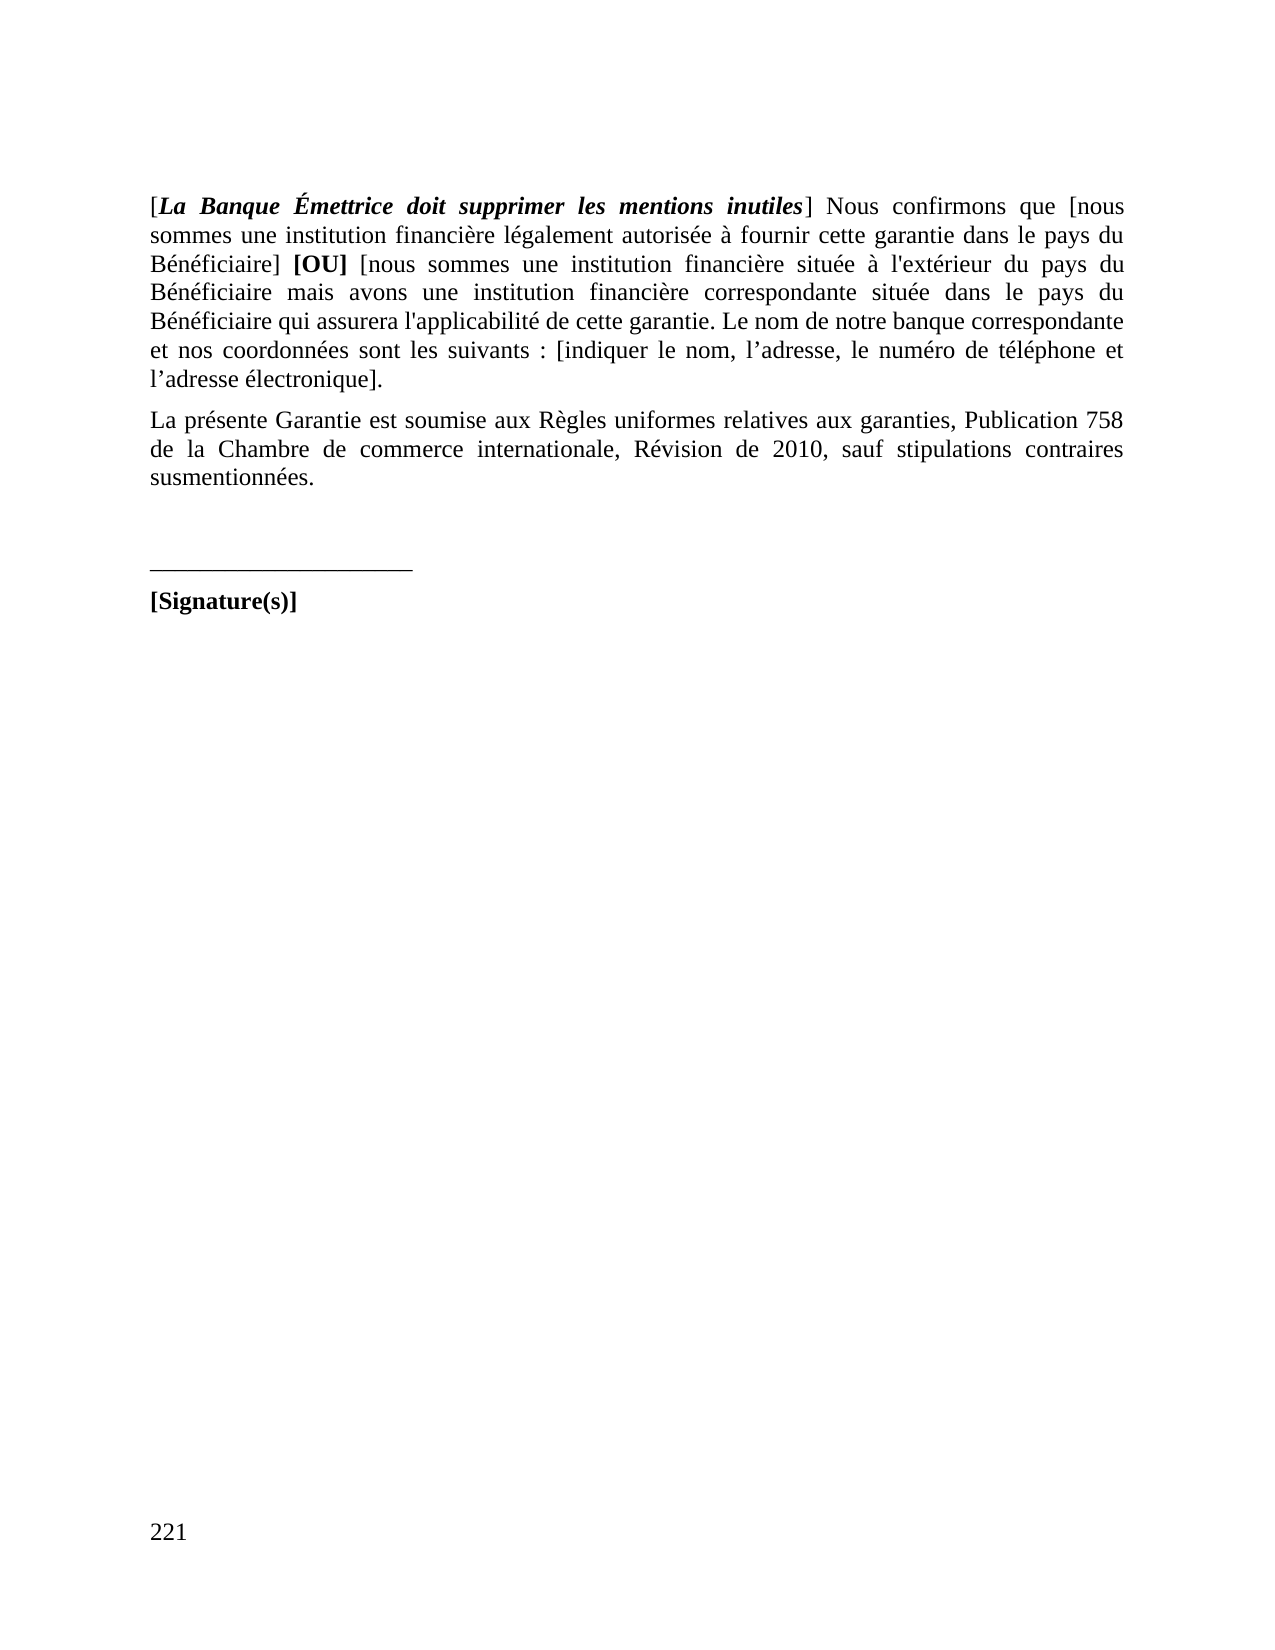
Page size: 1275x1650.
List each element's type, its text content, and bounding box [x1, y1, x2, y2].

text [La Banque Émettrice doit supprimer les mentions inutiles] Nous confirmons que [nous sommes une institution financière légalement autorisée à fournir cette garantie dans le pays du Bénéficiaire] [OU] [nous sommes une institution financière située à l'extérieur du pays du Bénéficiaire mais avons une institution financière correspondante située dans le pays du Bénéficiaire qui assurera l'applicabilité de cette garantie. Le nom de notre banque correspondante et nos coordonnées sont les suivants : [indiquer le nom, l’adresse, le numéro de téléphone et l’adresse électronique]. [150, 191, 1125, 392]
text [Signature(s)] [150, 586, 1125, 615]
text _____________________ [150, 545, 1125, 574]
text La présente Garantie est soumise aux Règles uniformes relatives aux garanties, Publication 758 de la Chambre de commerce internationale, Révision de 2010, sauf stipulations contraires susmentionnées. [150, 405, 1125, 491]
